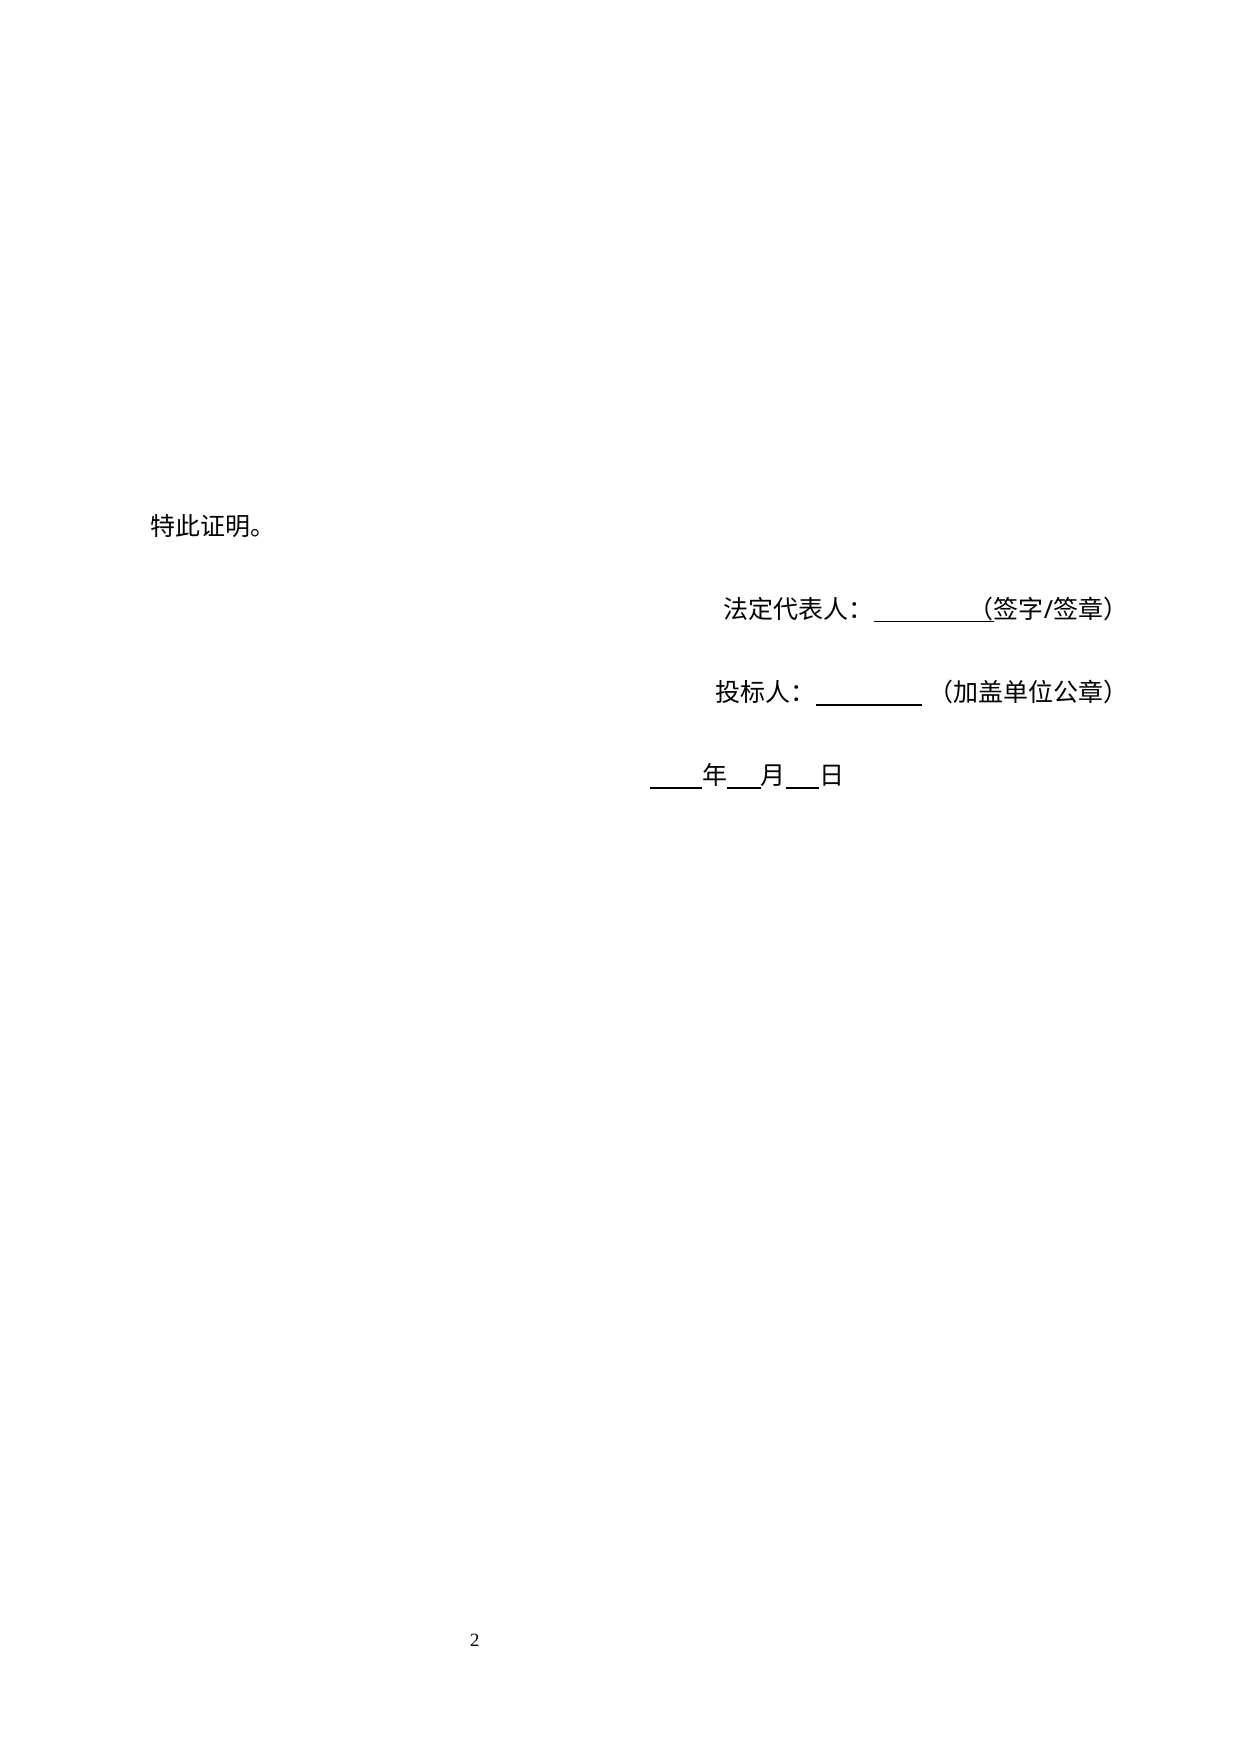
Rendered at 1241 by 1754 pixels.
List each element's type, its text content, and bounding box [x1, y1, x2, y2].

text 法定代表人： （签字/签章） [112, 575, 1128, 640]
text 投标人： （加盖单位公章） [112, 658, 1128, 723]
text 年 月 日 [112, 741, 1128, 806]
text 特此证明。 [112, 492, 1128, 557]
